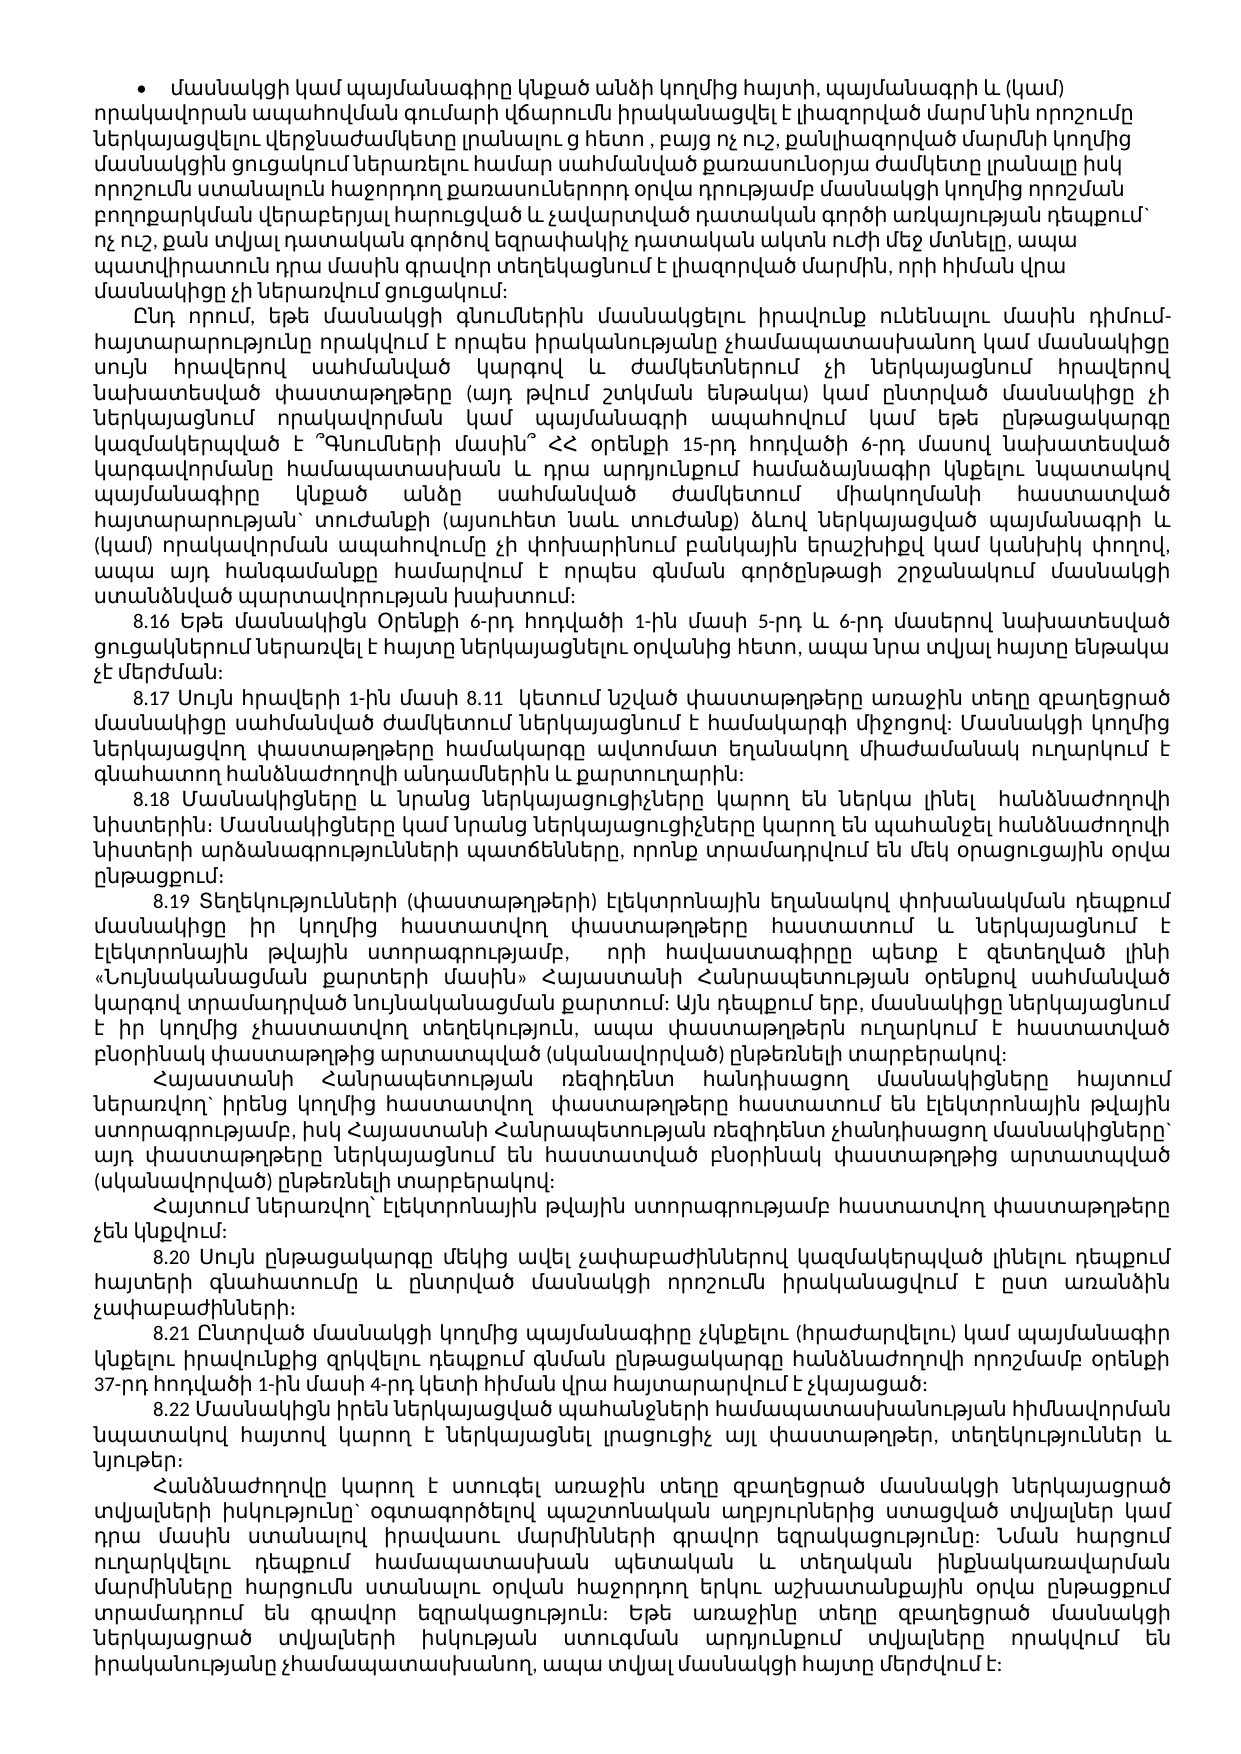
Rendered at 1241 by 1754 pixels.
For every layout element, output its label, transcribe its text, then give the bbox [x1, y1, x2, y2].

text 8.18 Մասնակիցները և նրանց ներկայացուցիչները կարող են ներկա լինել հանձնաժողովի նիստերին։ Մասնակիցները կամ նրանց ներկայացուցիչները կարող են պահանջել հանձնաժողովի նիստերի արձանագրությունների պատճենները, որոնք տրամադրվում են մեկ օրացուցային օրվա ընթացքում։ [94, 787, 1171, 888]
text Հանձնաժողովը կարող է ստուգել առաջին տեղը զբաղեցրած մասնակցի ներկայացրած տվյալների իսկությունը` օգտագործելով պաշտոնական աղբյուրներից ստացված տվյալներ կամ դրա մասին ստանալով իրավասու մարմինների գրավոր եզրակացությունը: Նման հարցում ուղարկվելու դեպքում համապատասխան պետական և տեղական ինքնակառավարման մարմինները հարցումն ստանալու օրվան հաջորդող երկու աշխատանքային օրվա ընթացքում տրամադրում են գրավոր եզրակացություն: Եթե առաջինը տեղը զբաղեցրած մասնակցի ներկայացրած տվյալների իսկության ստուգման արդյունքում տվյալները որակվում են իրականությանը չհամապատասխանող, ապա տվյալ մասնակցի հայտը մերժվում է: [94, 1473, 1171, 1676]
text 8.19 Տեղեկությունների (փաստաթղթերի) էլեկտրոնային եղանակով փոխանակման դեպքում մասնակիցը իր կողմից հաստատվող փաստաթղթերը հաստատում և ներկայացնում է էլեկտրոնային թվային ստորագրությամբ, որի հավաստագիրըը պետք է զետեղված լինի «Նույնականացման քարտերի մասին» Հայաստանի Հանրապետության օրենքով սահմանված կարգով տրամադրված նույնականացման քարտում: Այն դեպքում երբ, մասնակիցը ներկայացնում է իր կողմից չհաստատվող տեղեկություն, ապա փաստաթղթերն ուղարկում է հաստատված բնօրինակ փաստաթղթից արտատպված (սկանավորված) ընթեռնելի տարբերակով: [94, 888, 1171, 1066]
text 8.16 Եթե մասնակիցն Օրենքի 6-րդ հոդվածի 1-ին մասի 5-րդ և 6-րդ մասերով նախատեսված ցուցակներում ներառվել է հայտը ներկայացնելու օրվանից հետո, ապա նրա տվյալ հայտը ենթակա չէ մերժման: [94, 609, 1171, 685]
text Հայաստանի Հանրապետության ռեզիդենտ հանդիսացող մասնակիցները հայտում ներառվող` իրենց կողմից հաստատվող փաստաթղթերը հաստատում են էլեկտրոնային թվային ստորագրությամբ, իսկ Հայաստանի Հանրապետության ռեզիդենտ չհանդիսացող մասնակիցները` այդ փաստաթղթերը ներկայացնում են հաստատված բնօրինակ փաստաթղթից արտատպված (սկանավորված) ընթեռնելի տարբերակով: [94, 1066, 1171, 1193]
text 8.17 Սույն հրավերի 1-ին մասի 8.11 կետում նշված փաստաթղթերը առաջին տեղը զբաղեցրած մասնակիցը սահմանված ժամկետում ներկայացնում է համակարգի միջոցով: Մասնակցի կողմից ներկայացվող փաստաթղթերը համակարգը ավտոմատ եղանակող միաժամանակ ուղարկում է գնահատող հանձնաժողովի անդամներին և քարտուղարին: [94, 685, 1171, 787]
text Հայտում ներառվող՝ էլեկտրոնային թվային ստորագրությամբ հաստատվող փաստաթղթերը չեն կնքվում: [94, 1193, 1171, 1244]
text 8.21 Ընտրված մասնակցի կողմից պայմանագիրը չկնքելու (հրաժարվելու) կամ պայմանագիր կնքելու իրավունքից զրկվելու դեպքում գնման ընթացակարգը հանձնաժողովի որոշմամբ օրենքի 37-րդ հոդվածի 1-ին մասի 4-րդ կետի հիման վրա հայտարարվում է չկայացած: [94, 1320, 1171, 1397]
text 8.20 Սույն ընթացակարգը մեկից ավել չափաբաժիններով կազմակերպված լինելու դեպքում հայտերի գնահատումը և ընտրված մասնակցի որոշումն իրականացվում է ըստ առանձին չափաբաժինների։ [94, 1244, 1171, 1320]
text Ընդ որում, եթե մասնակցի գնումներին մասնակցելու իրավունք ունենալու մասին դիմում-հայտարարությունը որակվում է որպես իրականությանը չհամապատասխանող կամ մասնակիցը սույն հրավերով սահմանված կարգով և ժամկետներում չի ներկայացնում հրավերով նախատեսված փաստաթղթերը (այդ թվում շտկման ենթակա) կամ ընտրված մասնակիցը չի ներկայացնում որակավորման կամ պայմանագրի ապահովում կամ եթե ընթացակարգը կազմակերպված է ՞Գնումների մասին՞ ՀՀ օրենքի 15-րդ հոդվածի 6-րդ մասով նախատեսված կարգավորմանը համապատասխան և դրա արդյունքում համաձայնագիր կնքելու նպատակով պայմանագիրը կնքած անձը սահմանված ժամկետում միակողմանի հաստատված հայտարարության` տուժանքի (այսուհետ նաև տուժանք) ձևով ներկայացված պայմանագրի և (կամ) որակավորման ապահովումը չի փոխարինում բանկային երաշխիքվ կամ կանխիկ փողով, ապա այդ հանգամանքը համարվում է որպես գնման գործընթացի շրջանակում մասնակցի ստանձնված պարտավորության խախտում: [94, 304, 1171, 609]
text • մասնակցի կամ պայմանագիրը կնքած անձի կողմից հայտի, պայմանագրի և (կամ) որակավորան ապահովման գումարի վճարումն իրականացվել է լիազորված մարմ նին որոշումը ներկայացվելու վերջնաժամկետը լրանալու ց հետո , բայց ոչ ուշ, քանլիազորված մարմնի կողմից մասնակցին ցուցակում ներառելու համար սահմանված քառասունօրյա ժամկետը լրանալը իսկ որոշումն ստանալուն հաջորդող քառասուներորդ օրվա դրությամբ մասնակցի կողմից որոշման բողոքարկման վերաբերյալ հարուցված և չավարտված դատական գործի առկայության դեպքում` ոչ ուշ, քան տվյալ դատական գործով եզրափակիչ դատական ակտն ուժի մեջ մտնելը, ապա պատվիրատուն դրա մասին գրավոր տեղեկացնում է լիազորված մարմին, որի հիման վրա մասնակիցը չի ներառվում ցուցակում: [94, 75, 1171, 304]
text 8.22 Մասնակիցն իրեն ներկայացված պահանջների համապատասխանության հիմնավորման նպատակով հայտով կարող է ներկայացնել լրացուցիչ այլ փաստաթղթեր, տեղեկություններ և նյութեր։ [94, 1397, 1171, 1473]
